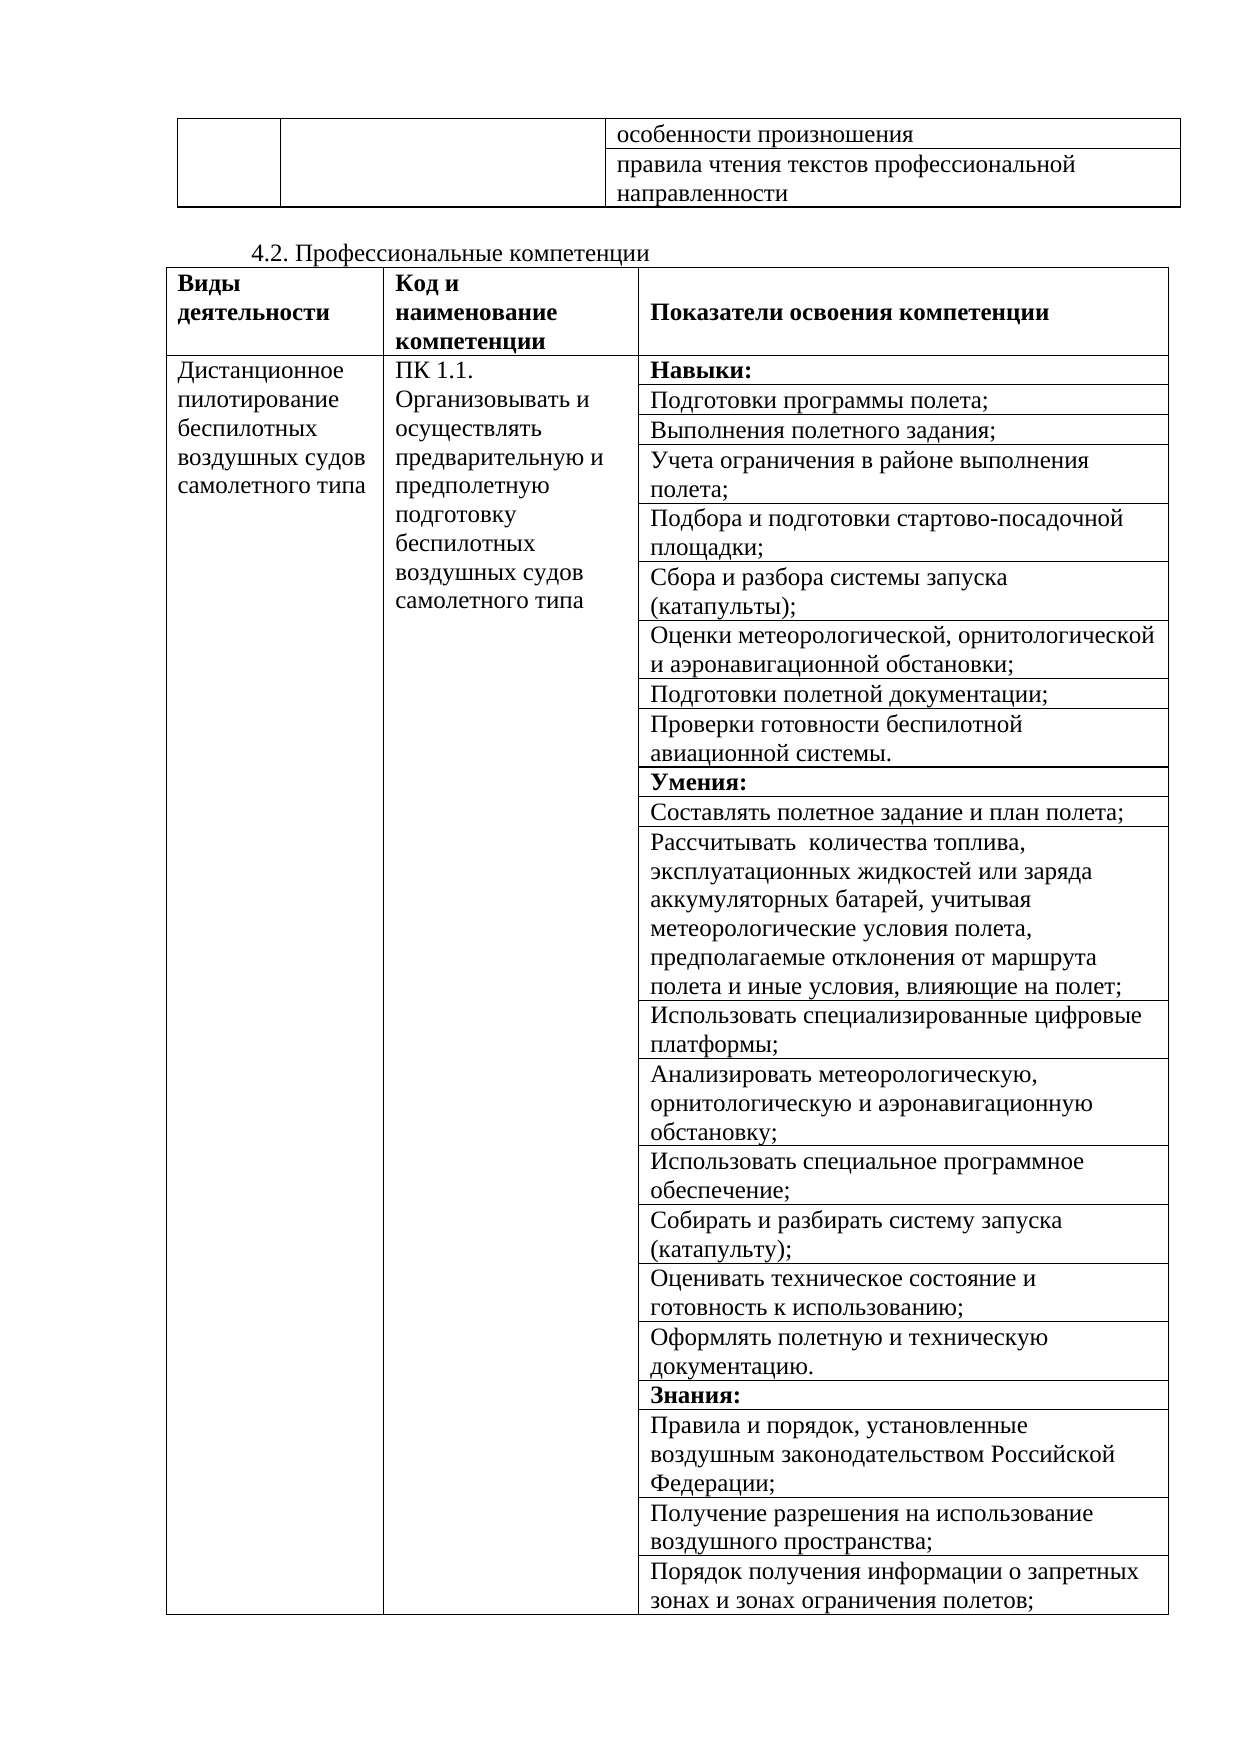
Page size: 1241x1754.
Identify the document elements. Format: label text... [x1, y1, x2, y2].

table_cell Подготовки программы полета; [639, 385, 1168, 414]
table_header Код и наименование компетенции [384, 268, 638, 354]
table_cell Собирать и разбирать систему запуска (катапульту); [639, 1205, 1168, 1262]
table_cell Сбора и разбора системы запуска (катапульты); [639, 562, 1168, 619]
table_cell Подбора и подготовки стартово-посадочной площадки; [639, 504, 1168, 561]
table_cell Подготовки полетной документации; [639, 679, 1168, 708]
table_header Показатели освоения компетенции [639, 268, 1168, 354]
table_header Виды деятельности [167, 268, 383, 354]
table_cell ПК 1.1. Организовывать и осуществлять предварительную и предполетную подготовку беспилотных воздушных судов самолетного типа [384, 356, 638, 1614]
table_cell Рассчитывать количества топлива, эксплуатационных жидкостей или заряда аккумуляторных батарей, учитывая метеорологические условия полета, предполагаемые отклонения от маршрута полета и иные условия, влияющие на полет; [639, 827, 1168, 999]
table_cell Навыки: [639, 356, 1168, 384]
table_cell Составлять полетное задание и план полета; [639, 797, 1168, 826]
table_cell Использовать специальное программное обеспечение; [639, 1146, 1168, 1204]
table_cell правила чтения текстов профессиональной направленности [606, 149, 1180, 206]
text 4.2. Профессиональные компетенции [177, 238, 1181, 267]
table_cell Оценки метеорологической, орнитологической и аэронавигационной обстановки; [639, 621, 1168, 678]
table_cell Анализировать метеорологическую, орнитологическую и аэронавигационную обстановку; [639, 1059, 1168, 1145]
table_cell Получение разрешения на использование воздушного пространства; [639, 1498, 1168, 1555]
table_cell Порядок получения информации о запретных зонах и зонах ограничения полетов; [639, 1556, 1168, 1614]
table_cell особенности произношения [606, 119, 1180, 148]
table_cell Знания: [639, 1381, 1168, 1409]
table_cell Оценивать техническое состояние и готовность к использованию; [639, 1264, 1168, 1321]
table_cell Выполнения полетного задания; [639, 415, 1168, 444]
table_cell Учета ограничения в районе выполнения полета; [639, 445, 1168, 502]
table_cell Умения: [639, 768, 1168, 796]
table_cell Оформлять полетную и техническую документацию. [639, 1322, 1168, 1379]
table_cell Дистанционное пилотирование беспилотных воздушных судов самолетного типа [167, 356, 383, 1614]
table_cell Проверки готовности беспилотной авиационной системы. [639, 709, 1168, 766]
table_cell Использовать специализированные цифровые платформы; [639, 1001, 1168, 1058]
table_cell Правила и порядок, установленные воздушным законодательством Российской Федерации; [639, 1410, 1168, 1497]
